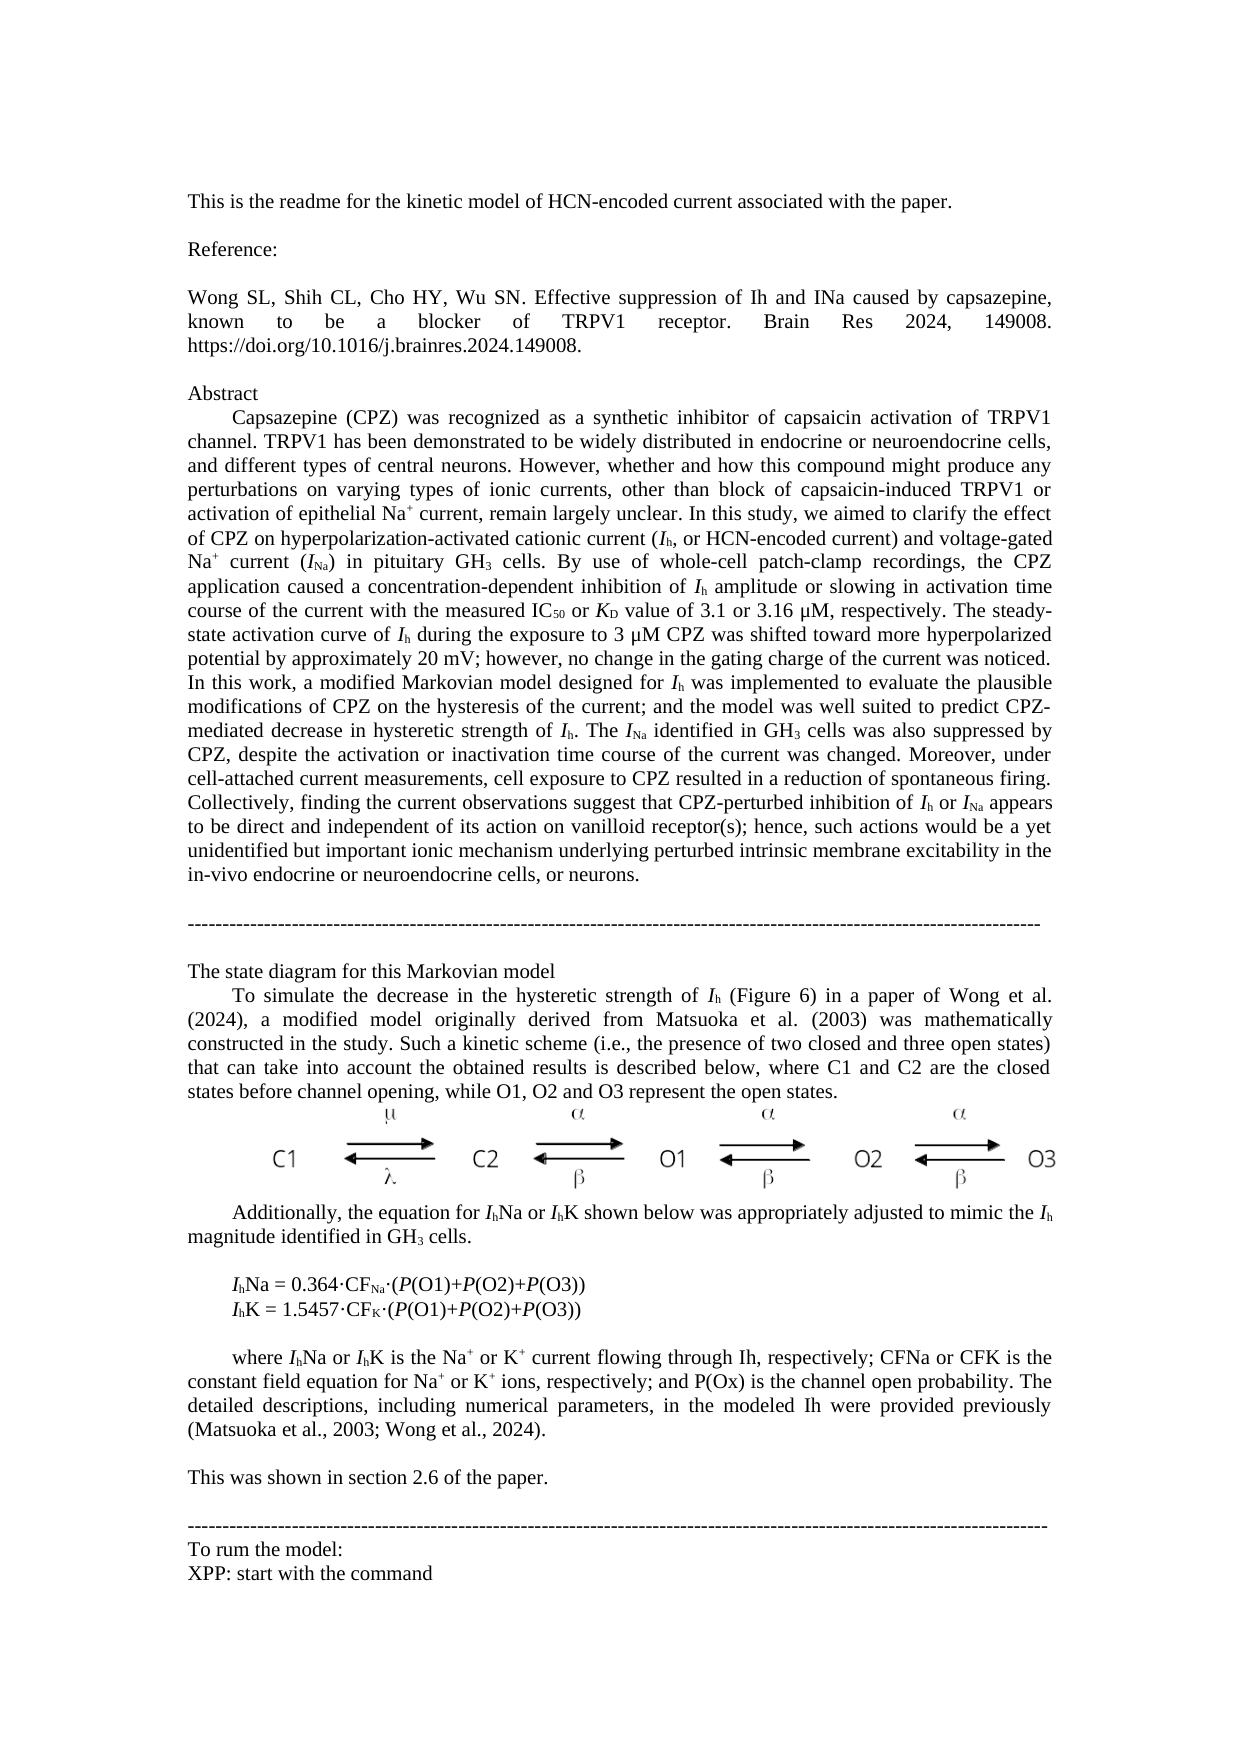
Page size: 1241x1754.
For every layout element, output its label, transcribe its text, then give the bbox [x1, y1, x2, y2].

text Abstract [187, 381, 1053, 405]
text This is the readme for the kinetic model of HCN-encoded current associated with the paper. [187, 188, 1053, 213]
text where IhNa or IhK is the Na+ or K+ current flowing through Ih, respectively; CFNa or CFK is the constant field equation for Na+ or K+ ions, respectively; and P(Ox) is the channel open probability. The detailed descriptions, including numerical parameters, in the modeled Ih were provided previously (Matsuoka et al., 2003; Wong et al., 2024). [187, 1344, 1053, 1441]
text Reference: [187, 237, 1053, 261]
text ---------------------------------------------------------------------------------------------------------------------------- [187, 1513, 1053, 1537]
text Wong SL, Shih CL, Cho HY, Wu SN. Effective suppression of Ih and INa caused by capsazepine, known to be a blocker of TRPV1 receptor. Brain Res 2024, 149008. https://doi.org/10.1016/j.brainres.2024.149008. [187, 285, 1053, 357]
text IhK = 1.5457·CFK·(P(O1)+P(O2)+P(O3)) [187, 1296, 1053, 1321]
text Additionally, the equation for IhNa or IhK shown below was appropriately adjusted to mimic the Ih magnitude identified in GH3 cells. [187, 1200, 1053, 1248]
text The state diagram for this Markovian model [187, 958, 1053, 983]
text XPP: start with the command [187, 1561, 1053, 1585]
text --------------------------------------------------------------------------------------------------------------------------- [187, 910, 1053, 934]
text This was shown in section 2.6 of the paper. [187, 1465, 1053, 1489]
text To simulate the decrease in the hysteretic strength of Ih (Figure 6) in a paper of Wong et al. (2024), a modified model originally derived from Matsuoka et al. (2003) was mathematically constructed in the study. Such a kinetic scheme (i.e., the presence of two closed and three open states) that can take into account the obtained results is described below, where C1 and C2 are the closed states before channel opening, while O1, O2 and O3 represent the open states. [187, 983, 1053, 1103]
text To rum the model: [187, 1537, 1053, 1561]
text IhNa = 0.364·CFNa·(P(O1)+P(O2)+P(O3)) [187, 1272, 1053, 1296]
text Capsazepine (CPZ) was recognized as a synthetic inhibitor of capsaicin activation of TRPV1 channel. TRPV1 has been demonstrated to be widely distributed in endocrine or neuroendocrine cells, and different types of central neurons. However, whether and how this compound might produce any perturbations on varying types of ionic currents, other than block of capsaicin-induced TRPV1 or activation of epithelial Na+ current, remain largely unclear. In this study, we aimed to clarify the effect of CPZ on hyperpolarization-activated cationic current (Ih, or HCN-encoded current) and voltage-gated Na+ current (INa) in pituitary GH3 cells. By use of whole-cell patch-clamp recordings, the CPZ application caused a concentration-dependent inhibition of Ih amplitude or slowing in activation time course of the current with the measured IC50 or KD value of 3.1 or 3.16 μM, respectively. The steady-state activation curve of Ih during the exposure to 3 μM CPZ was shifted toward more hyperpolarized potential by approximately 20 mV; however, no change in the gating charge of the current was noticed. In this work, a modified Markovian model designed for Ih was implemented to evaluate the plausible modifications of CPZ on the hysteresis of the current; and the model was well suited to predict CPZ-mediated decrease in hysteretic strength of Ih. The INa identified in GH3 cells was also suppressed by CPZ, despite the activation or inactivation time course of the current was changed. Moreover, under cell-attached current measurements, cell exposure to CPZ resulted in a reduction of spontaneous firing. Collectively, finding the current observations suggest that CPZ-perturbed inhibition of Ih or INa appears to be direct and independent of its action on vanilloid receptor(s); hence, such actions would be a yet unidentified but important ionic mechanism underlying perturbed intrinsic membrane excitability in the in-vivo endocrine or neuroendocrine cells, or neurons. [187, 405, 1053, 886]
